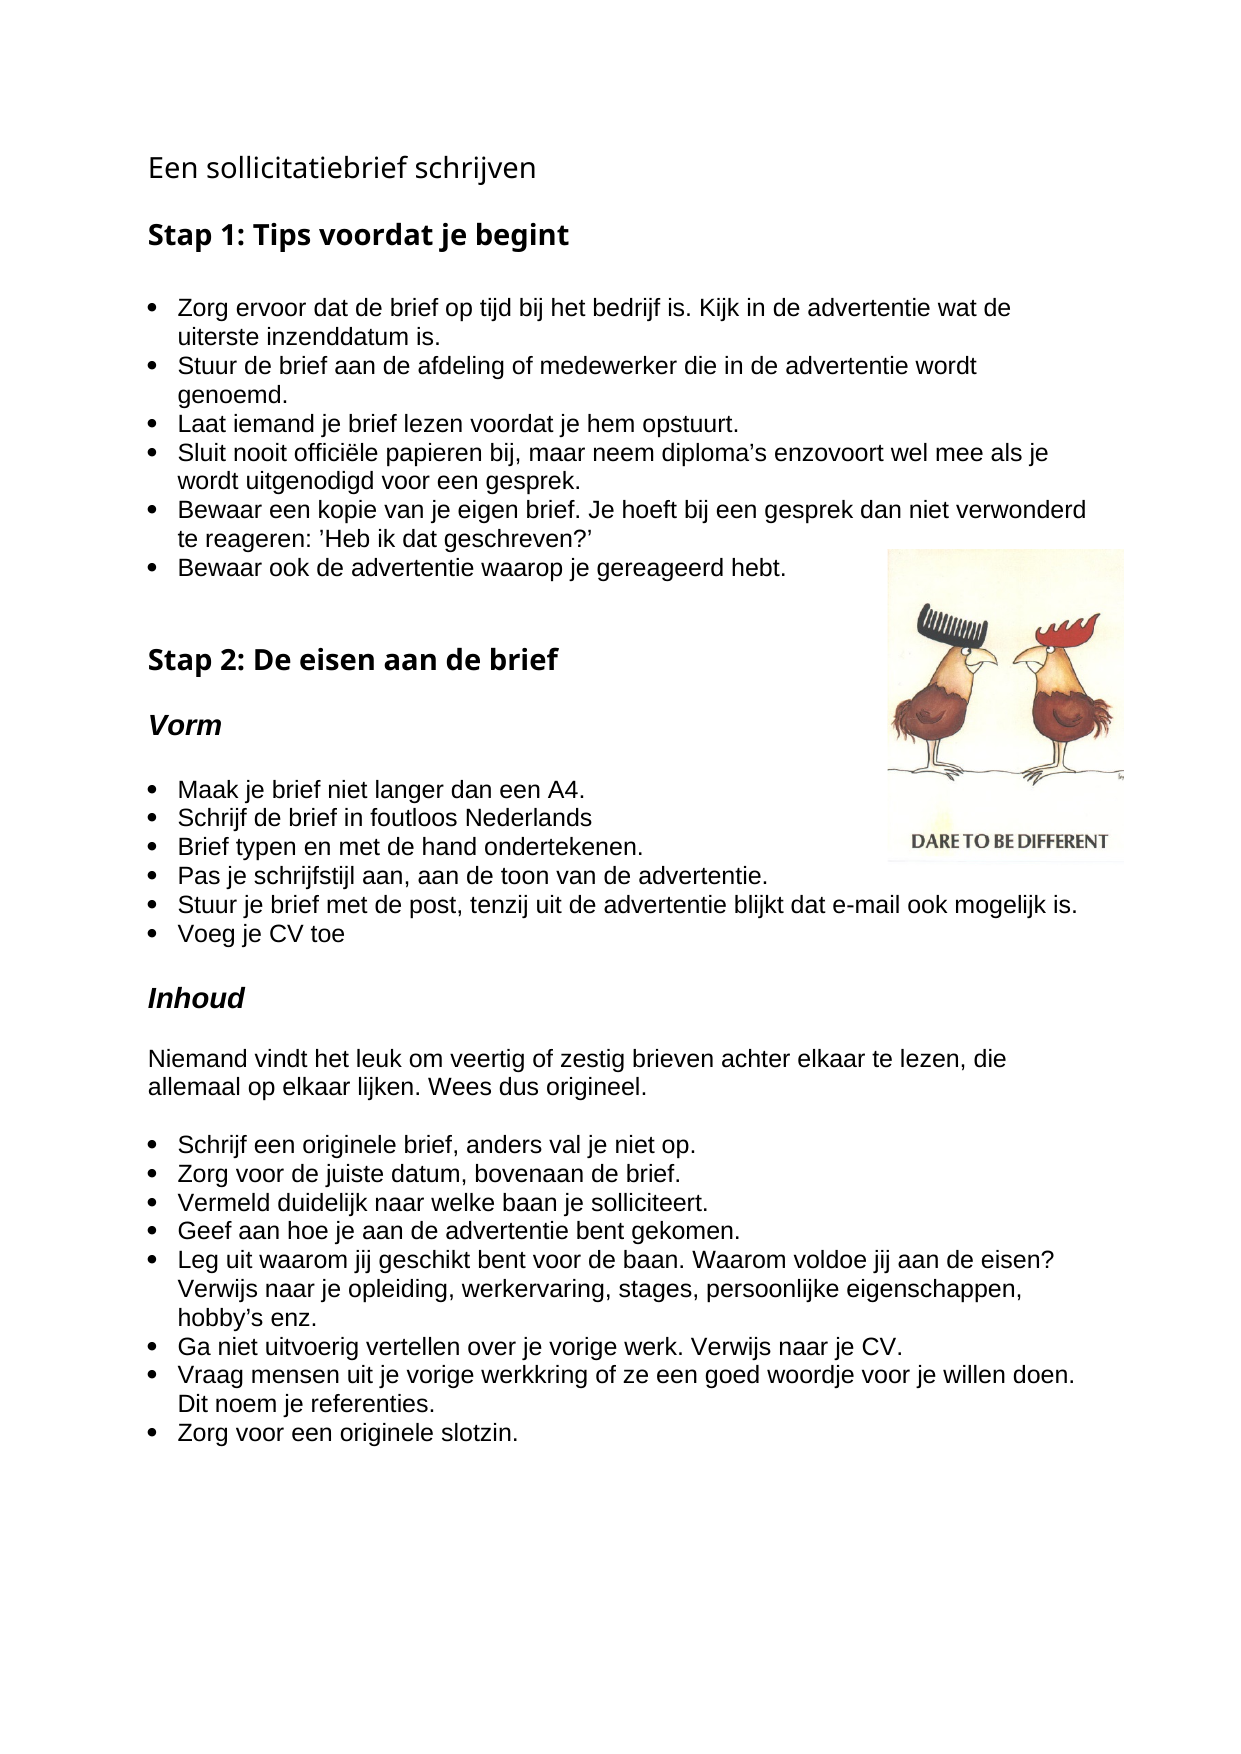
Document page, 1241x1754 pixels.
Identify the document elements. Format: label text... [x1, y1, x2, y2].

list Stuur je brief met de post, tenzij uit de advertentie blijkt dat e-mail ook mogelijk is. [148, 890, 1093, 919]
list Geef aan hoe je aan de advertentie bent gekomen. [148, 1216, 1093, 1245]
list Leg uit waarom jij geschikt bent voor de baan. Waarom voldoe jij aan de eisen? Verwijs naar je opleiding, werkervaring, stages, persoonlijke eigenschappen, hobby’s enz. [148, 1245, 1093, 1332]
list Vermeld duidelijk naar welke baan je solliciteert. [148, 1187, 1093, 1216]
list Zorg voor een originele slotzin. [148, 1418, 1093, 1447]
text Inhoud [148, 981, 1093, 1015]
list Zorg voor de juiste datum, bovenaan de brief. [148, 1159, 1093, 1187]
list Bewaar een kopie van je eigen brief. Je hoeft bij een gesprek dan niet verwonderd te reageren: ’Heb ik dat geschreven?’ [148, 495, 1093, 553]
list Vraag mensen uit je vorige werkkring of ze een goed woordje voor je willen doen. Dit noem je referenties. [148, 1360, 1093, 1418]
list Sluit nooit officiële papieren bij, maar neem diploma’s enzovoort wel mee als je wordt uitgenodigd voor een gesprek. [148, 437, 1093, 495]
list Zorg ervoor dat de brief op tijd bij het bedrijf is. Kijk in de advertentie wat de uiterste inzenddatum is. [148, 293, 1093, 351]
text Een sollicitatiebrief schrijven [148, 148, 1093, 187]
list Maak je brief niet langer dan een A4. [148, 774, 887, 803]
list Ga niet uitvoerig vertellen over je vorige werk. Verwijs naar je CV. [148, 1332, 1093, 1360]
text Niemand vindt het leuk om veertig of zestig brieven achter elkaar te lezen, die allemaal op elkaar lijken. Wees dus origineel. [148, 1043, 1093, 1101]
list Stuur de brief aan de afdeling of medewerker die in de advertentie wordt genoemd. [148, 351, 1093, 409]
list Brief typen en met de hand ondertekenen. [148, 832, 887, 861]
picture [887, 549, 1124, 866]
text Stap 2: De eisen aan de brief [148, 639, 887, 679]
list Bewaar ook de advertentie waarop je gereageerd hebt. [148, 553, 887, 582]
list Schrijf een originele brief, anders val je niet op. [148, 1130, 1093, 1159]
list Schrijf de brief in foutloos Nederlands [148, 803, 887, 832]
list Laat iemand je brief lezen voordat je hem opstuurt. [148, 409, 1093, 437]
list Voeg je CV toe [148, 919, 1093, 948]
text Vorm [148, 707, 887, 741]
list Pas je schrijfstijl aan, aan de toon van de advertentie. [148, 861, 1093, 890]
text Stap 1: Tips voordat je begint [148, 214, 1093, 254]
